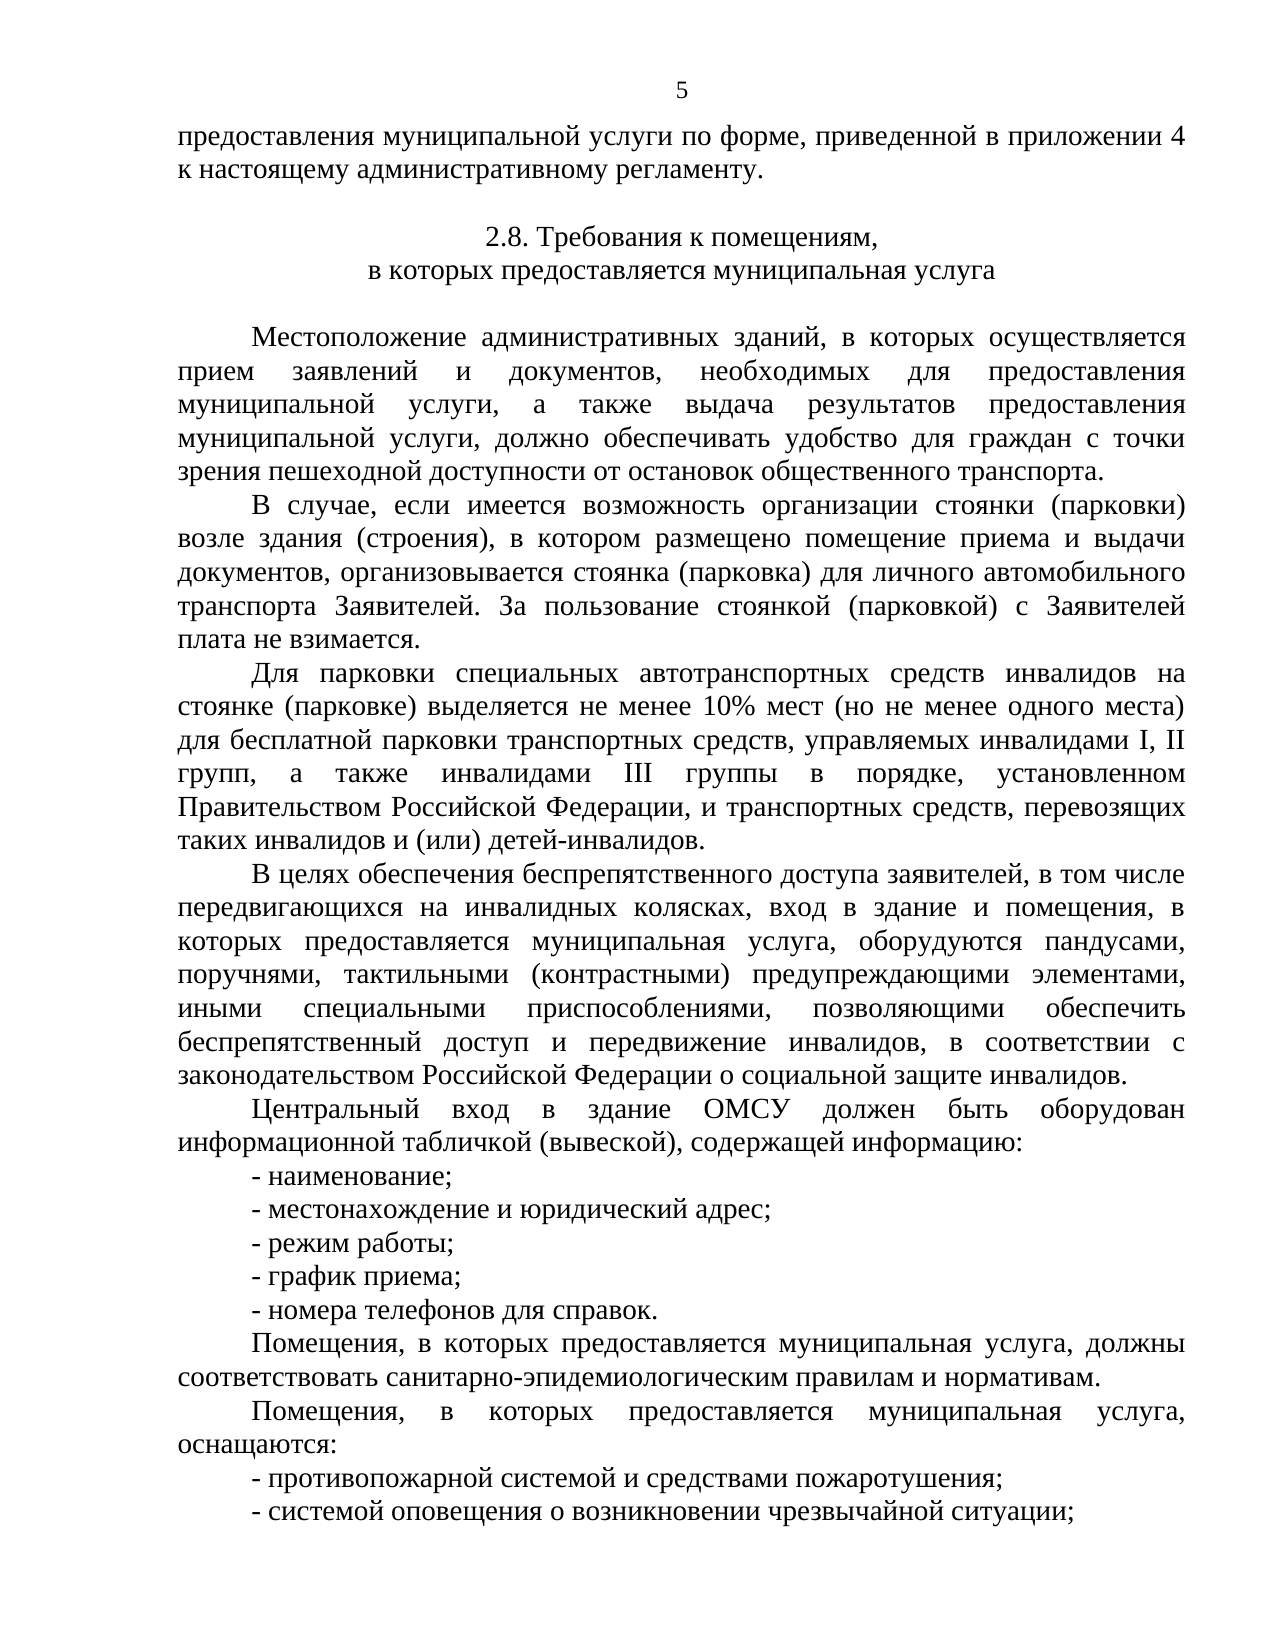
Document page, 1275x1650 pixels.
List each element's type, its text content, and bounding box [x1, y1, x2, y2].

text В случае, если имеется возможность организации стоянки (парковки) возле здания (строения), в котором размещено помещение приема и выдачи документов, организовывается стоянка (парковка) для личного автомобильного транспорта Заявителей. За пользование стоянкой (парковкой) с Заявителей плата не взимается. [177, 487, 1186, 655]
text Для парковки специальных автотранспортных средств инвалидов на стоянке (парковке) выделяется не менее 10% мест (но не менее одного места) для бесплатной парковки транспортных средств, управляемых инвалидами I, II групп, а также инвалидами III группы в порядке, установленном Правительством Российской Федерации, и транспортных средств, перевозящих таких инвалидов и (или) детей-инвалидов. [177, 655, 1186, 856]
text - номера телефонов для справок. [177, 1292, 1186, 1326]
text - график приема; [177, 1258, 1186, 1292]
text Центральный вход в здание ОМСУ должен быть оборудован информационной табличкой (вывеской), содержащей информацию: [177, 1091, 1186, 1158]
text Помещения, в которых предоставляется муниципальная услуга, оснащаются: [177, 1393, 1186, 1460]
text Помещения, в которых предоставляется муниципальная услуга, должны соответствовать санитарно-эпидемиологическим правилам и нормативам. [177, 1326, 1186, 1393]
text 2.8. Требования к помещениям, [177, 219, 1186, 252]
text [177, 118, 1186, 185]
text В целях обеспечения беспрепятственного доступа заявителей, в том числе передвигающихся на инвалидных колясках, вход в здание и помещения, в которых предоставляется муниципальная услуга, оборудуются пандусами, поручнями, тактильными (контрастными) предупреждающими элементами, иными специальными приспособлениями, позволяющими обеспечить беспрепятственный доступ и передвижение инвалидов, в соответствии с законодательством Российской Федерации о социальной защите инвалидов. [177, 856, 1186, 1091]
text - наименование; [177, 1158, 1186, 1191]
text - режим работы; [177, 1225, 1186, 1258]
text - местонахождение и юридический адрес; [177, 1191, 1186, 1225]
title в которых предоставляется муниципальная услуга [177, 252, 1186, 286]
text Местоположение административных зданий, в которых осуществляется прием заявлений и документов, необходимых для предоставления муниципальной услуги, а также выдача результатов предоставления муниципальной услуги, должно обеспечивать удобство для граждан с точки зрения пешеходной доступности от остановок общественного транспорта. [177, 319, 1186, 487]
text - системой оповещения о возникновении чрезвычайной ситуации; [177, 1493, 1186, 1527]
text - противопожарной системой и средствами пожаротушения; [177, 1460, 1186, 1493]
